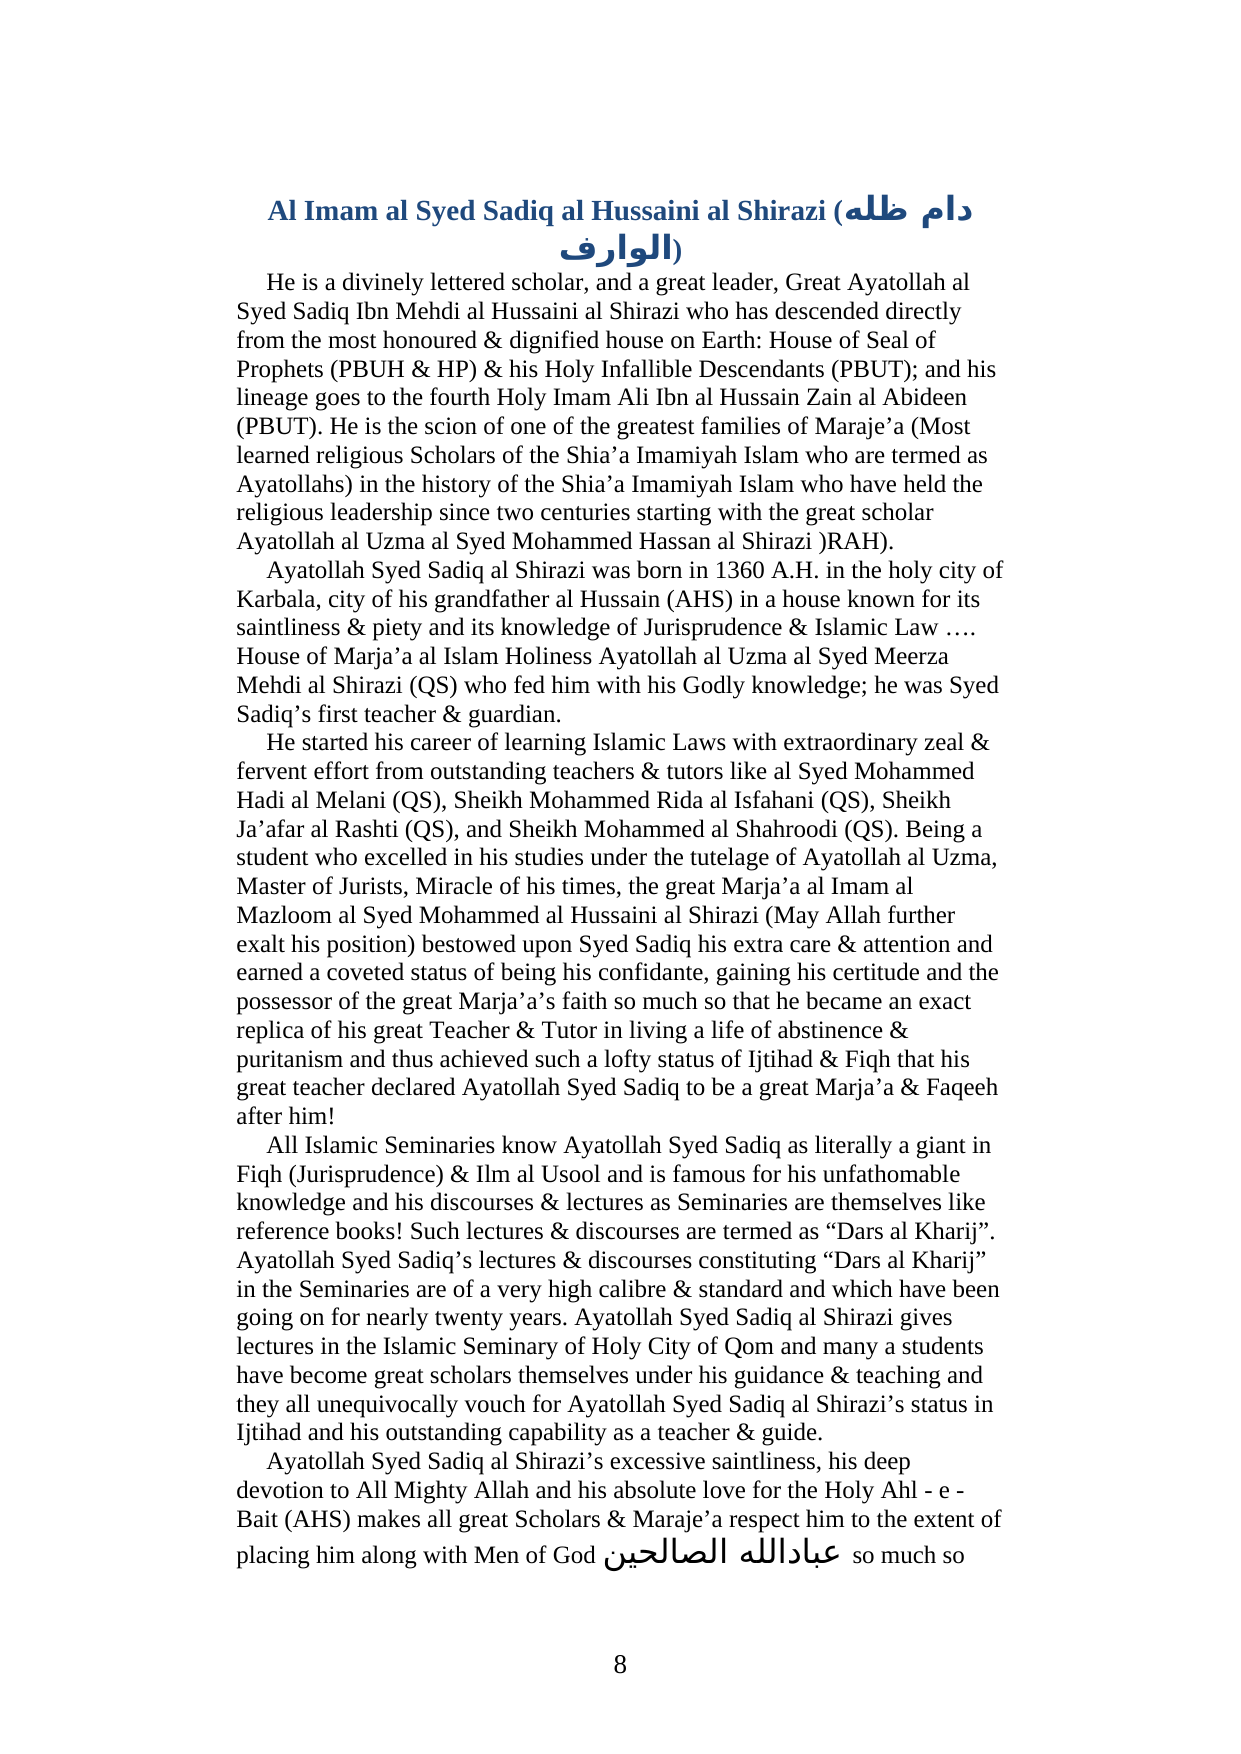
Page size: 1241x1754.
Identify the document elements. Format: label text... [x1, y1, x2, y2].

text Ayatollah Syed Sadiq al Shirazi was born in 1360 A.H. in the holy city of Karbala, city of his grandfather al Hussain (AHS) in a house known for its saintliness & piety and its knowledge of Jurisprudence & Islamic Law …. House of Marja’a al Islam Holiness Ayatollah al Uzma al Syed Meerza Mehdi al Shirazi (QS) who fed him with his Godly knowledge; he was Syed Sadiq’s first teacher & guardian. [236, 555, 1004, 727]
subtitle Al Imam al Syed Sadiq al Hussaini al Shirazi (دام ظله الوارف) [236, 190, 1004, 267]
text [236, 1446, 1004, 1571]
text He is a divinely lettered scholar, and a great leader, Great Ayatollah al Syed Sadiq Ibn Mehdi al Hussaini al Shirazi who has descended directly from the most honoured & dignified house on Earth: House of Seal of Prophets (PBUH & HP) & his Holy Infallible Descendants (PBUT); and his lineage goes to the fourth Holy Imam Ali Ibn al Hussain Zain al Abideen (PBUT). He is the scion of one of the greatest families of Maraje’a (Most learned religious Scholars of the Shia’a Imamiyah Islam who are termed as Ayatollahs) in the history of the Shia’a Imamiyah Islam who have held the religious leadership since two centuries starting with the great scholar Ayatollah al Uzma al Syed Mohammed Hassan al Shirazi )RAH). [236, 267, 1004, 555]
text All Islamic Seminaries know Ayatollah Syed Sadiq as literally a giant in Fiqh (Jurisprudence) & Ilm al Usool and is famous for his unfathomable knowledge and his discourses & lectures as Seminaries are themselves like reference books! Such lectures & discourses are termed as “Dars al Kharij”. Ayatollah Syed Sadiq’s lectures & discourses constituting “Dars al Kharij” in the Seminaries are of a very high calibre & standard and which have been going on for nearly twenty years. Ayatollah Syed Sadiq al Shirazi gives lectures in the Islamic Seminary of Holy City of Qom and many a students have become great scholars themselves under his guidance & teaching and they all unequivocally vouch for Ayatollah Syed Sadiq al Shirazi’s status in Ijtihad and his outstanding capability as a teacher & guide. [236, 1130, 1004, 1446]
text He started his career of learning Islamic Laws with extraordinary zeal & fervent effort from outstanding teachers & tutors like al Syed Mohammed Hadi al Melani (QS), Sheikh Mohammed Rida al Isfahani (QS), Sheikh Ja’afar al Rashti (QS), and Sheikh Mohammed al Shahroodi (QS). Being a student who excelled in his studies under the tutelage of Ayatollah al Uzma, Master of Jurists, Miracle of his times, the great Marja’a al Imam al Mazloom al Syed Mohammed al Hussaini al Shirazi (May Allah further exalt his position) bestowed upon Syed Sadiq his extra care & attention and earned a coveted status of being his confidante, gaining his certitude and the possessor of the great Marja’a’s faith so much so that he became an exact replica of his great Teacher & Tutor in living a life of abstinence & puritanism and thus achieved such a lofty status of Ijtihad & Fiqh that his great teacher declared Ayatollah Syed Sadiq to be a great Marja’a & Faqeeh after him! [236, 727, 1004, 1130]
